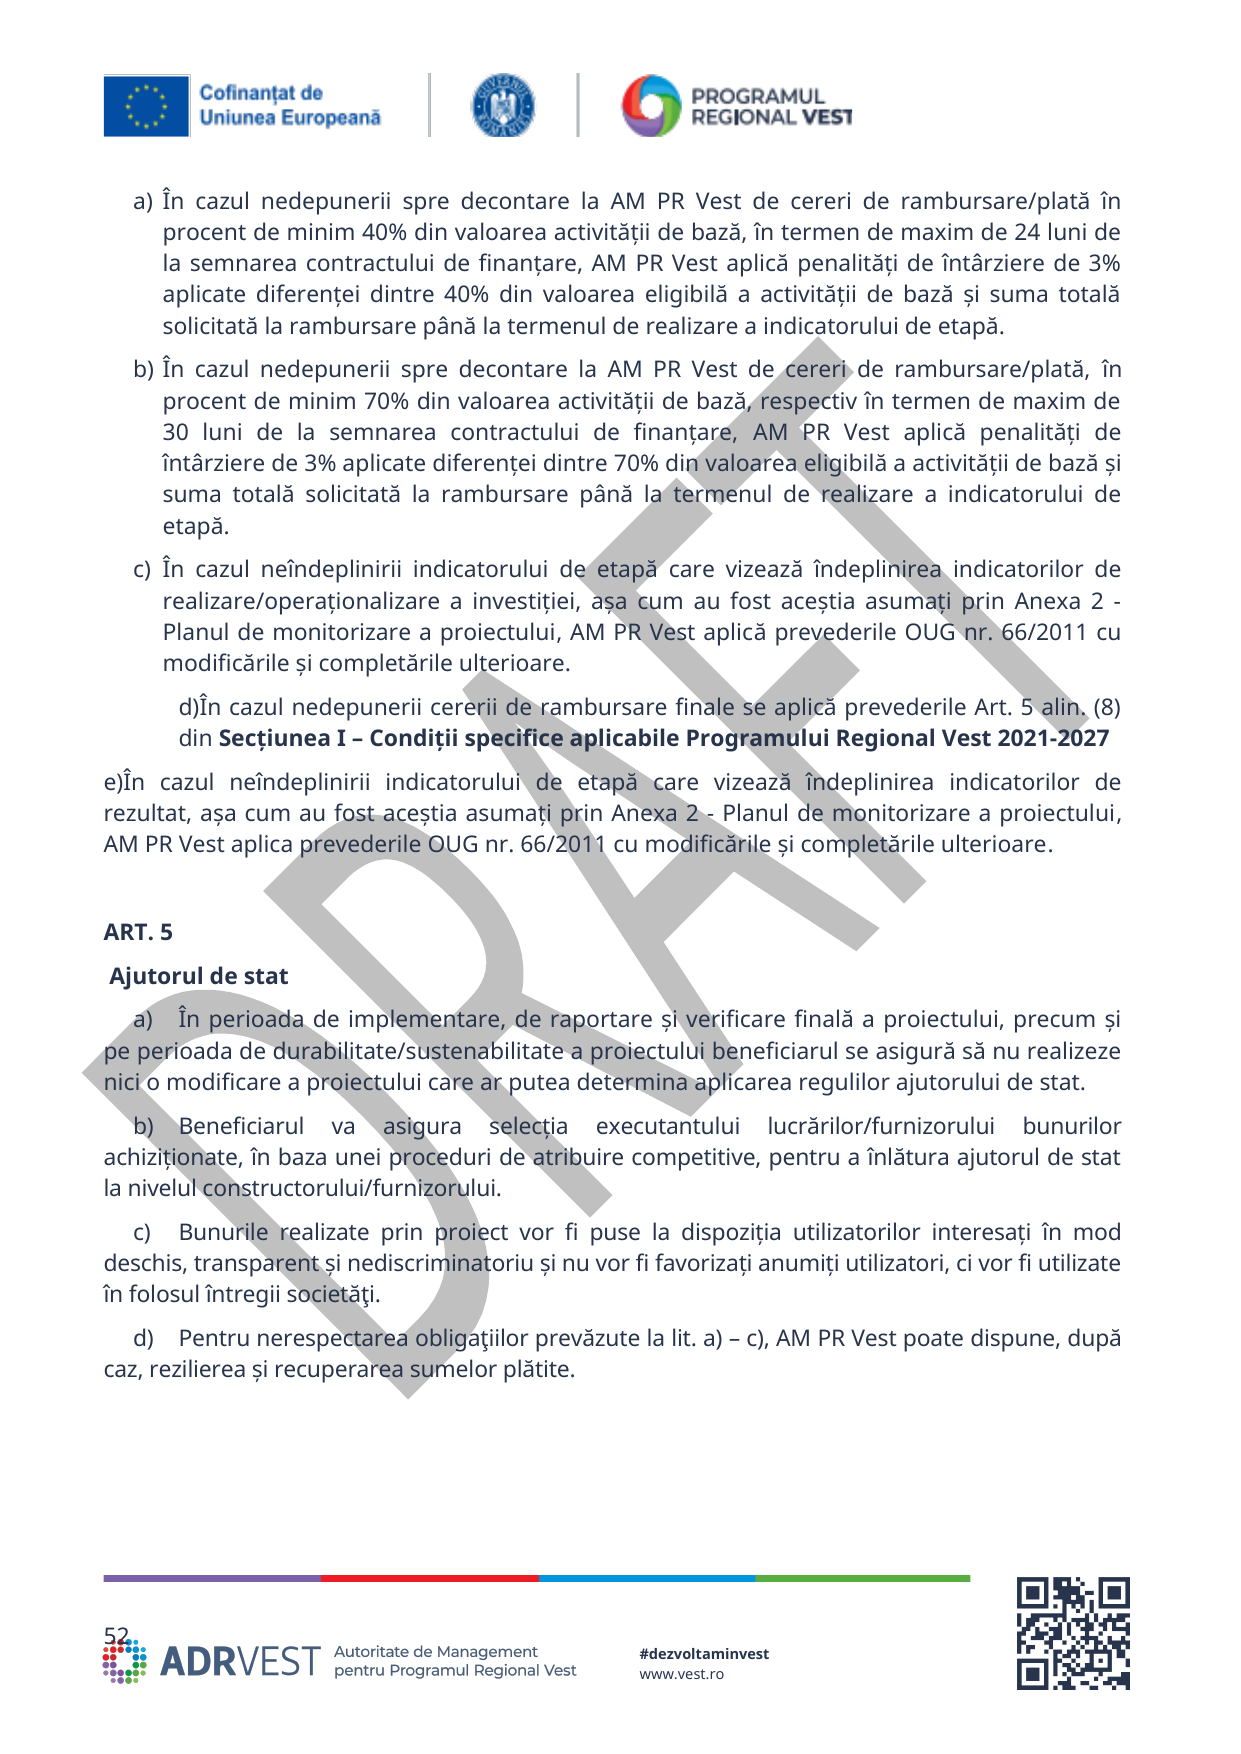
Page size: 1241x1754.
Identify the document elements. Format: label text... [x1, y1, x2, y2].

list Beneficiarul va asigura selecția executantului lucrărilor/furnizorului bunurilor achiziționate, în baza unei proceduri de atribuire competitive, pentru a înlătura ajutorul de stat la nivelul constructorului/furnizorului. [103, 1109, 1122, 1203]
list d)În cazul nedepunerii cererii de rambursare finale se aplică prevederile Art. 5 alin. (8) din Secțiunea I – Condiții specifice aplicabile Programului Regional Vest 2021-2027 [178, 691, 1122, 753]
picture [93, 1636, 582, 1687]
list În cazul neîndeplinirii indicatorului de etapă care vizează îndeplinirea indicatorilor de realizare/operaționalizare a investiției, așa cum au fost aceștia asumați prin Anexa 2 - Planul de monitorizare a proiectului, AM PR Vest aplică prevederile OUG nr. 66/2011 cu modificările și completările ulterioare. [133, 553, 1122, 678]
text e)În cazul neîndeplinirii indicatorului de etapă care vizează îndeplinirea indicatorilor de rezultat, așa cum au fost aceștia asumați prin Anexa 2 - Planul de monitorizare a proiectului, AM PR Vest aplica prevederile OUG nr. 66/2011 cu modificările și completările ulterioare. [103, 766, 1122, 859]
text ART. 5 [103, 916, 1122, 947]
picture [1008, 1568, 1139, 1699]
list În cazul nedepunerii spre decontare la AM PR Vest de cereri de rambursare/plată în procent de minim 40% din valoarea activității de bază, în termen de maxim de 24 luni de la semnarea contractului de finanțare, AM PR Vest aplică penalități de întârziere de 3% aplicate diferenței dintre 40% din valoarea eligibilă a activității de bază și suma totală solicitată la rambursare până la termenul de realizare a indicatorului de etapă. [133, 184, 1122, 341]
text Ajutorul de stat [103, 959, 1122, 991]
list În cazul nedepunerii spre decontare la AM PR Vest de cereri de rambursare/plată, în procent de minim 70% din valoarea activității de bază, respectiv în termen de maxim de 30 luni de la semnarea contractului de finanțare, AM PR Vest aplică penalități de întârziere de 3% aplicate diferenței dintre 70% din valoarea eligibilă a activității de bază și suma totală solicitată la rambursare până la termenul de realizare a indicatorului de etapă. [133, 353, 1122, 541]
list Bunurile realizate prin proiect vor fi puse la dispoziția utilizatorilor interesați în mod deschis, transparent și nediscriminatoriu și nu vor fi favorizați anumiți utilizatori, ci vor fi utilizate în folosul întregii societăţi. [103, 1216, 1122, 1309]
list Pentru nerespectarea obligaţiilor prevăzute la lit. a) – c), AM PR Vest poate dispune, după caz, rezilierea și recuperarea sumelor plătite. [103, 1322, 1122, 1384]
list În perioada de implementare, de raportare și verificare finală a proiectului, precum și pe perioada de durabilitate/sustenabilitate a proiectului beneficiarul se asigură să nu realizeze nici o modificare a proiectului care ar putea determina aplicarea regulilor ajutorului de stat. [103, 1003, 1122, 1097]
